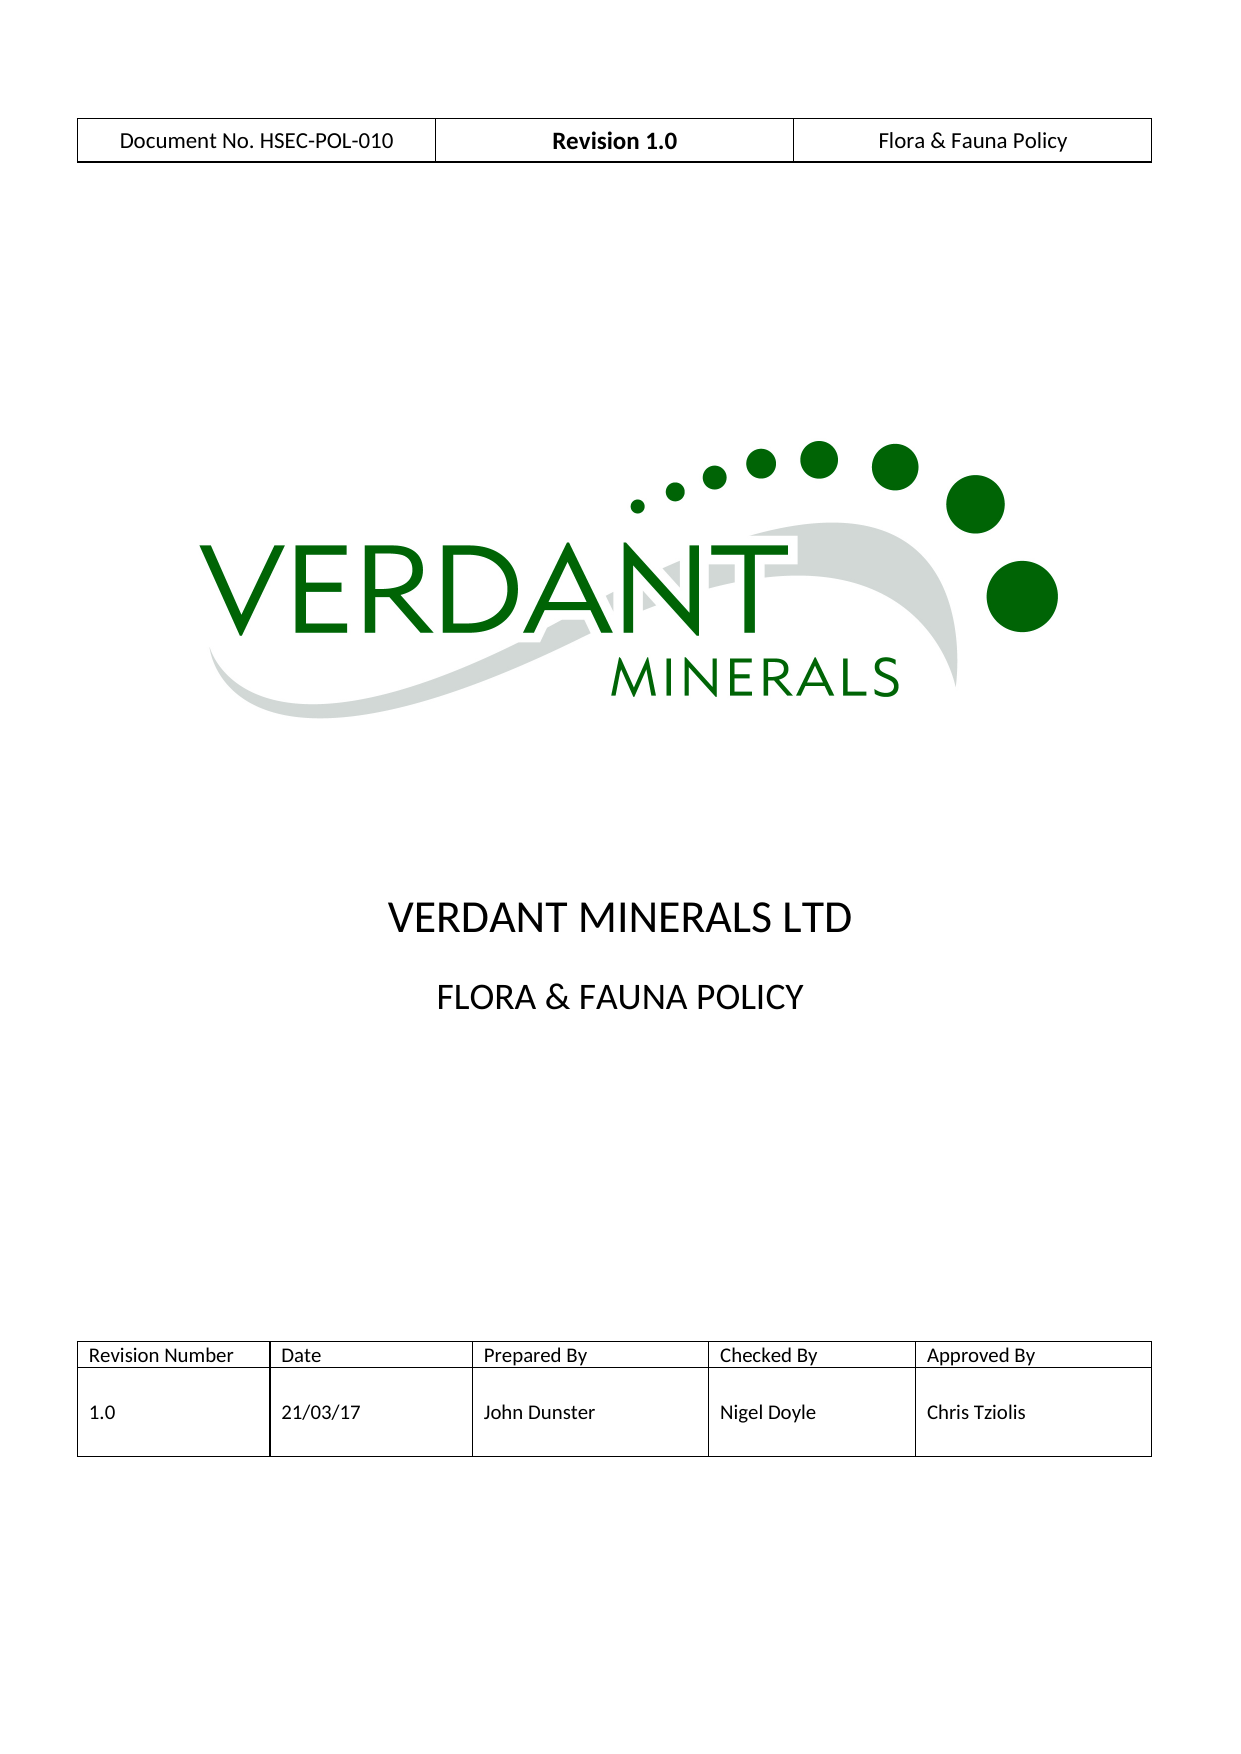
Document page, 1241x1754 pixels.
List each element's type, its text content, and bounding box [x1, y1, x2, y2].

picture [118, 402, 1123, 757]
table_cell John Dunster [473, 1368, 708, 1456]
table_cell 1.0 [78, 1368, 269, 1456]
table_cell 21/03/17 [271, 1368, 472, 1456]
table_header Date [271, 1342, 472, 1367]
table_header Prepared By [473, 1342, 708, 1367]
text FLORA & FAUNA POLICY [89, 973, 1152, 1019]
table_header Revision Number [78, 1342, 269, 1367]
table_header Approved By [916, 1342, 1151, 1367]
table_cell Nigel Doyle [709, 1368, 915, 1456]
text VERDANT MINERALS LTD [89, 888, 1152, 944]
table_cell Chris Tziolis [916, 1368, 1151, 1456]
table_header Checked By [709, 1342, 915, 1367]
